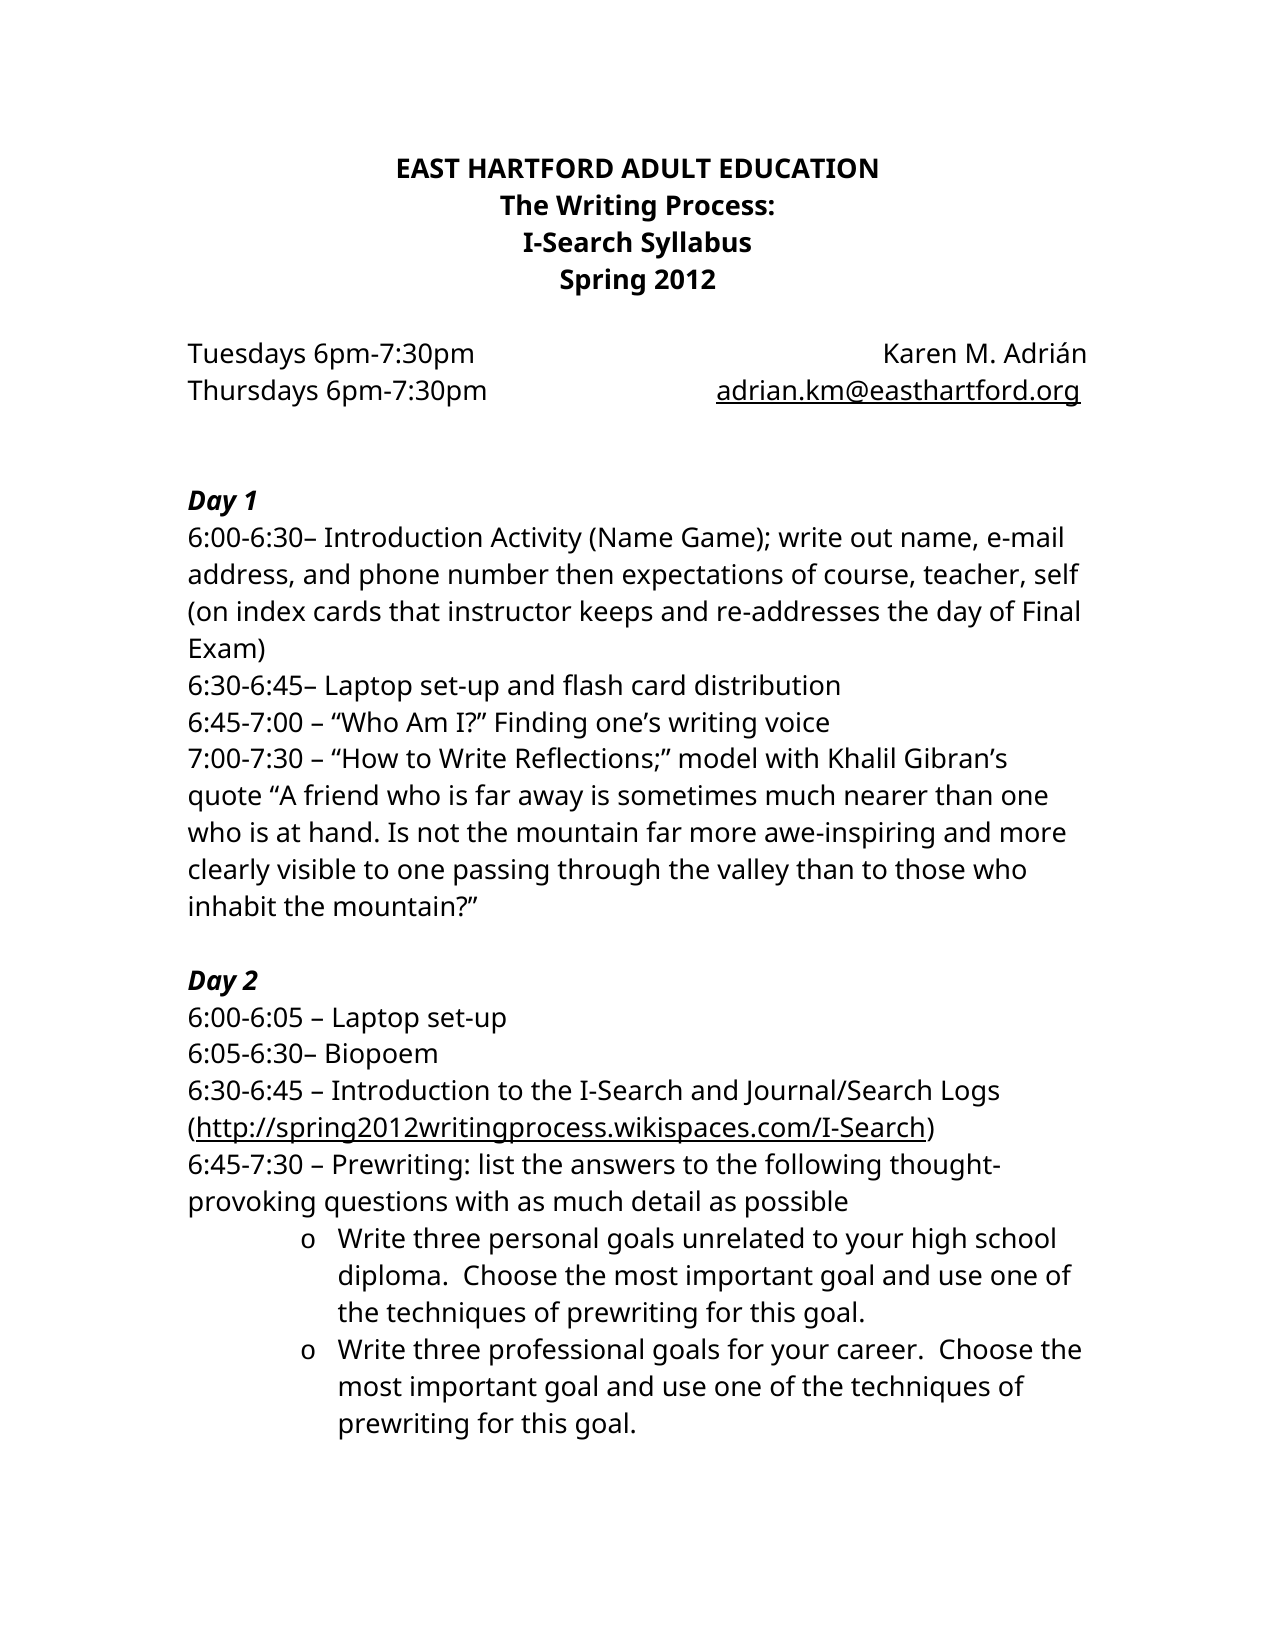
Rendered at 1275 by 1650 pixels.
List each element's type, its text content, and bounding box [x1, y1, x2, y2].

text Day 1 [187, 482, 1087, 519]
text 6:30-6:45 – Introduction to the I-Search and Journal/Search Logs (http://spring2012writingprocess.wikispaces.com/I-Search) [187, 1072, 1087, 1146]
text 6:00-6:05 – Laptop set-up [187, 998, 1087, 1035]
list Write three personal goals unrelated to your high school diploma. Choose the most important goal and use one of the techniques of prewriting for this goal. [300, 1219, 1087, 1330]
list Write three professional goals for your career. Choose the most important goal and use one of the techniques of prewriting for this goal. [300, 1330, 1087, 1441]
text The Writing Process: [187, 187, 1087, 224]
text 6:45-7:30 – Prewriting: list the answers to the following thought-provoking questions with as much detail as possible [187, 1146, 1087, 1219]
text Day 2 [187, 961, 1087, 998]
text 7:00-7:30 – “How to Write Reflections;” model with Khalil Gibran’s quote “A friend who is far away is sometimes much nearer than one who is at hand. Is not the mountain far more awe-inspiring and more clearly visible to one passing through the valley than to those who inhabit the mountain?” [187, 740, 1087, 924]
text 6:30-6:45– Laptop set-up and flash card distribution [187, 666, 1087, 703]
text I-Search Syllabus [187, 224, 1087, 261]
text 6:45-7:00 – “Who Am I?” Finding one’s writing voice [187, 703, 1087, 740]
text EAST HARTFORD ADULT EDUCATION [187, 150, 1087, 187]
text 6:05-6:30– Biopoem [187, 1035, 1087, 1072]
text Thursdays 6pm-7:30pm adrian.km@easthartford.org [187, 371, 1087, 408]
text Spring 2012 [187, 261, 1087, 297]
text 6:00-6:30– Introduction Activity (Name Game); write out name, e-mail address, and phone number then expectations of course, teacher, self (on index cards that instructor keeps and re-addresses the day of Final Exam) [187, 519, 1087, 666]
text Tuesdays 6pm-7:30pm Karen M. Adrián [187, 334, 1087, 371]
